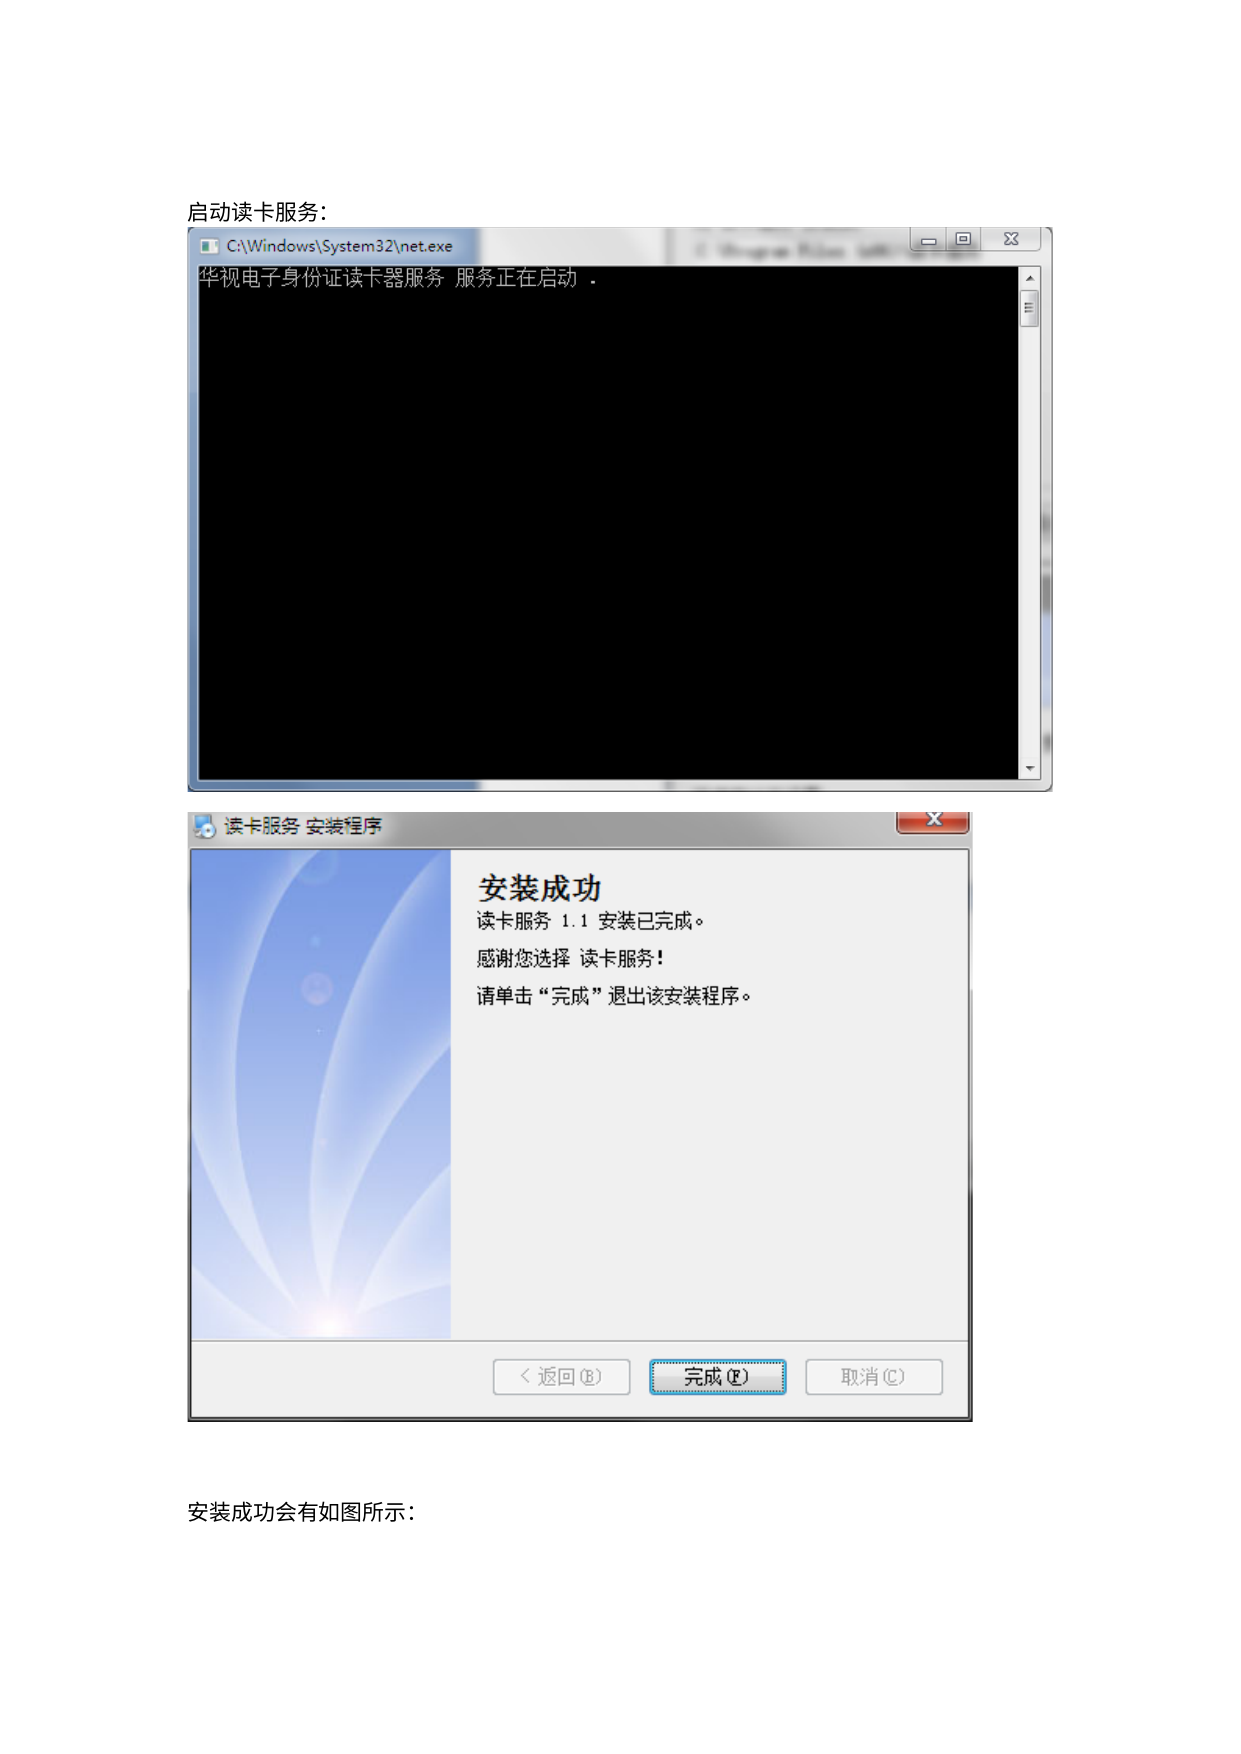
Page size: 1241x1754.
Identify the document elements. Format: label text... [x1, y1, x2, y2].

picture [187, 812, 973, 1422]
text 安装成功会有如图所示： [187, 1494, 1053, 1527]
picture [187, 227, 1053, 792]
text 启动读卡服务： [187, 194, 1053, 227]
